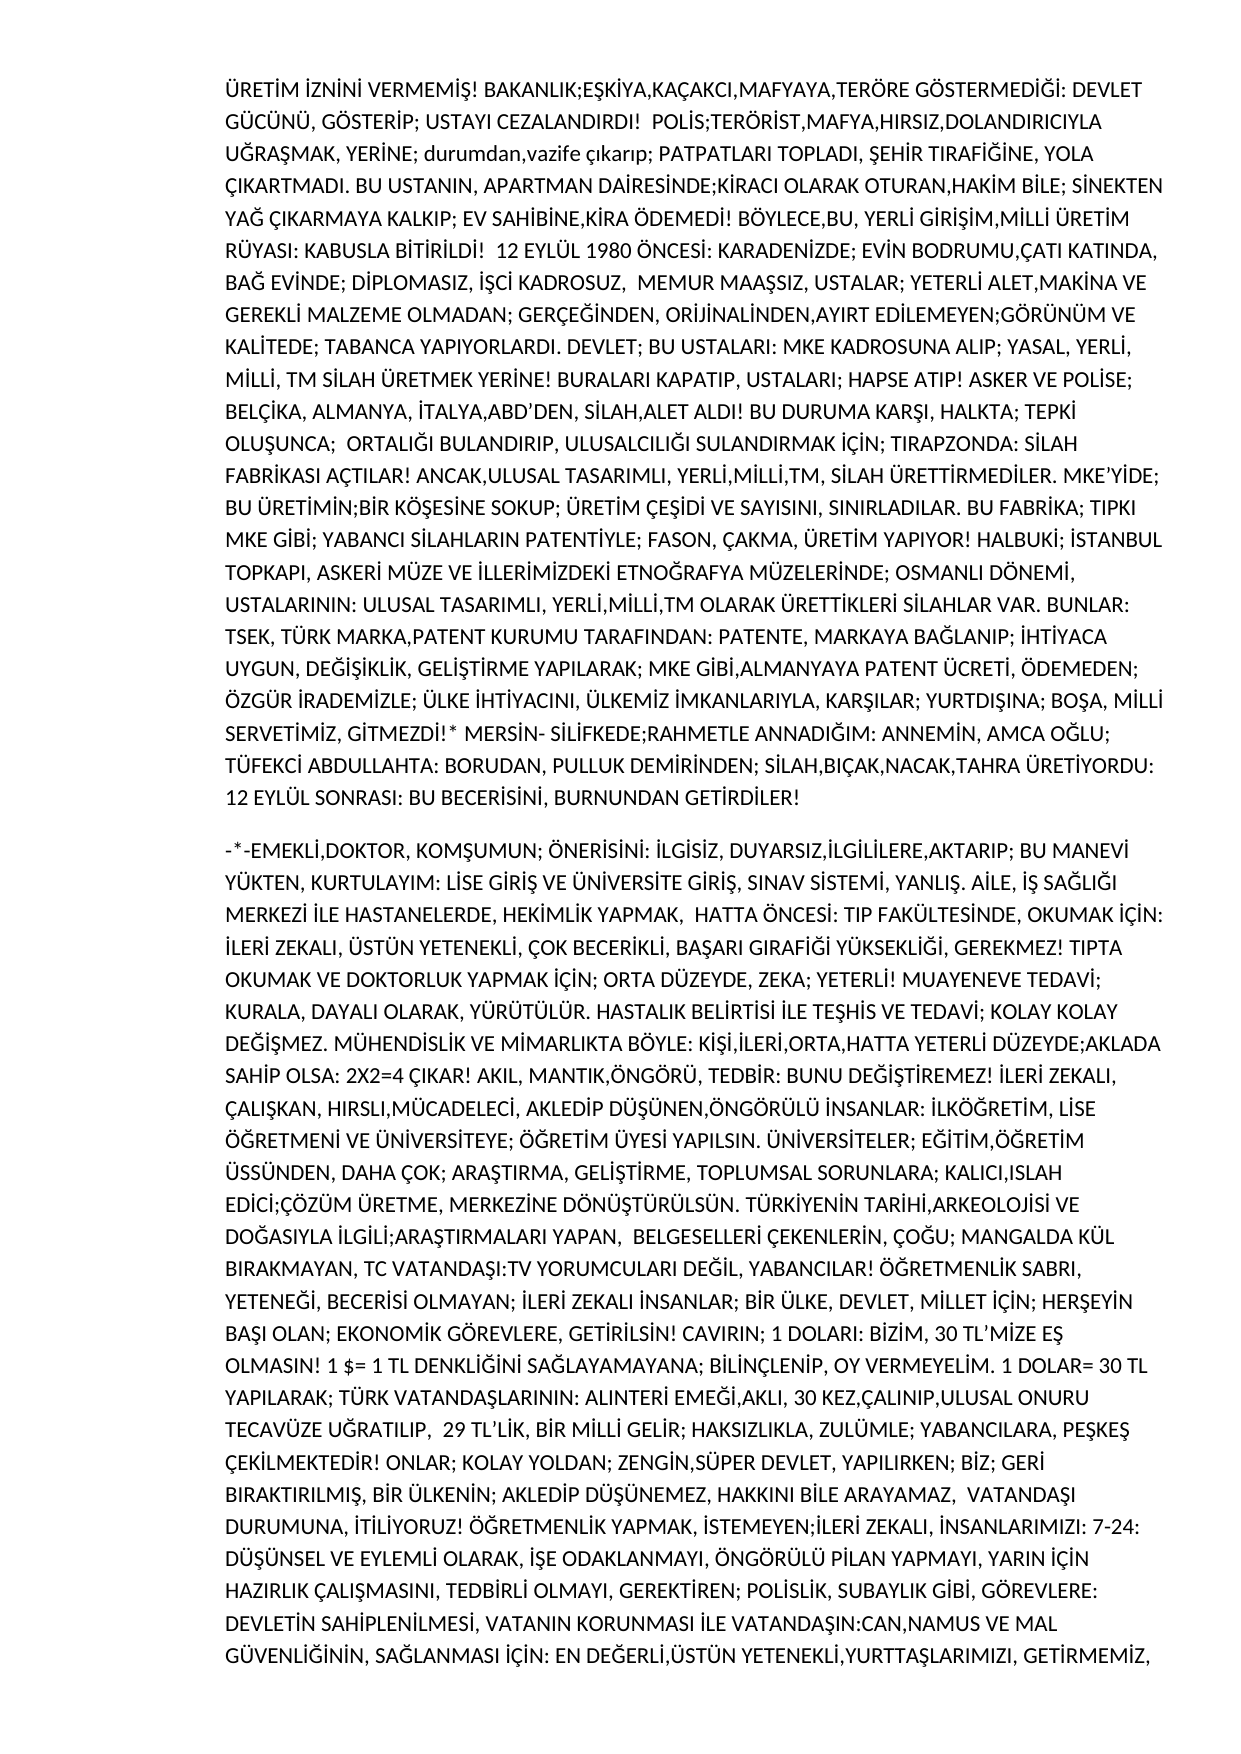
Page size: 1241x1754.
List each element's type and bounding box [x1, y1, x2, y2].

text [225, 75, 1165, 811]
text [225, 836, 1165, 1669]
